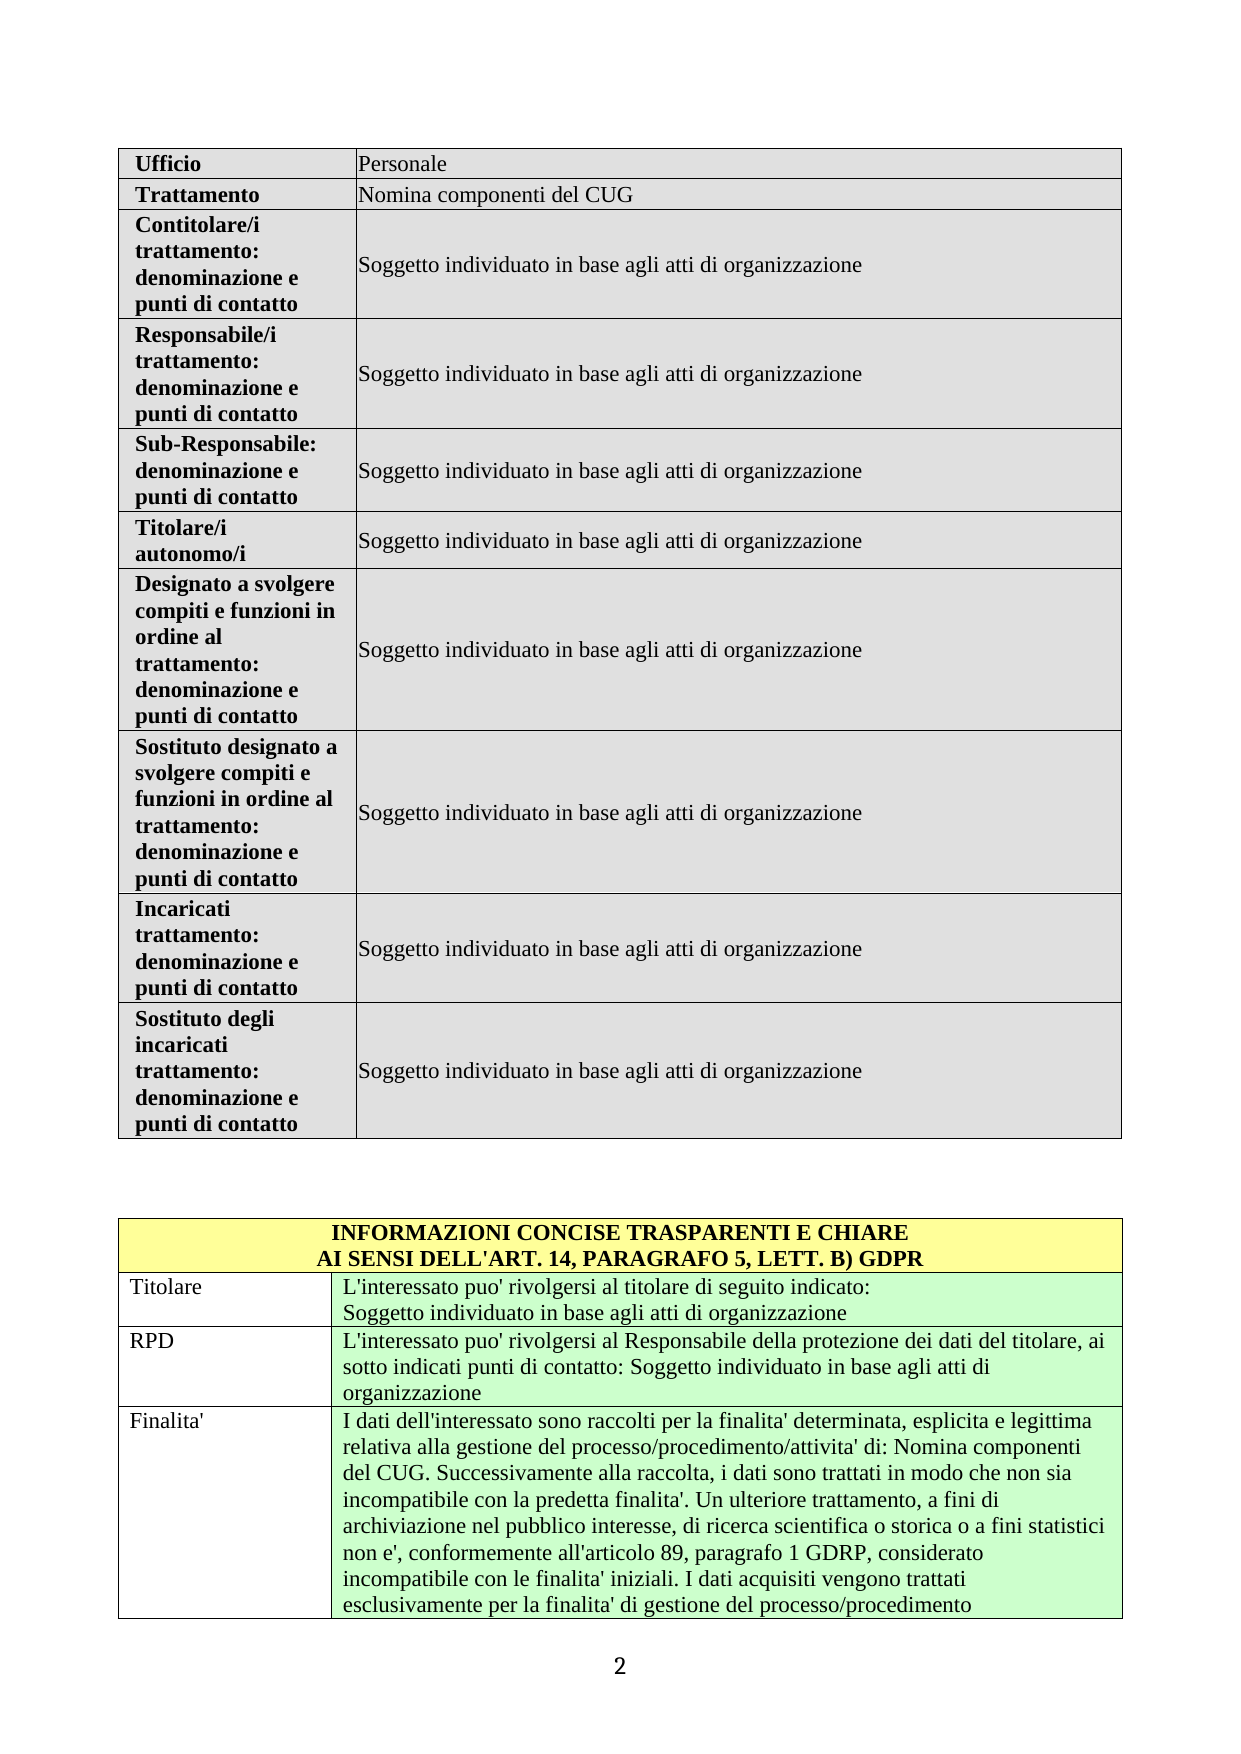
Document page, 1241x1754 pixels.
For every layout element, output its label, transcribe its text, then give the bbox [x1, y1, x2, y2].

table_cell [332, 1407, 1122, 1618]
table_cell Titolare [119, 1273, 331, 1326]
table_cell Titolare/i autonomo/i [119, 512, 356, 568]
table_cell Sostituto designato a svolgere compiti e funzioni in ordine al trattamento: denominazione e punti di contatto [119, 731, 356, 892]
table_cell Contitolare/i trattamento: denominazione e punti di contatto [119, 210, 356, 318]
table_header INFORMAZIONI CONCISE TRASPARENTI E CHIARE AI SENSI DELL'ART. 14, PARAGRAFO 5, LETT. B) GDPR [119, 1219, 1122, 1272]
table_cell L'interessato puo' rivolgersi al Responsabile della protezione dei dati del titolare, ai sotto indicati punti di contatto: Soggetto individuato in base agli atti di organizzazione [332, 1327, 1122, 1406]
table_cell Ufficio [119, 149, 356, 178]
table_cell Nomina componenti del CUG [357, 179, 1121, 209]
table_cell Soggetto individuato in base agli atti di organizzazione [357, 894, 1121, 1002]
table_cell Incaricati trattamento: denominazione e punti di contatto [119, 894, 356, 1002]
table_cell Personale [357, 149, 1121, 178]
table_cell Trattamento [119, 179, 356, 209]
table_cell Soggetto individuato in base agli atti di organizzazione [357, 1003, 1121, 1138]
table_cell Sostituto degli incaricati trattamento: denominazione e punti di contatto [119, 1003, 356, 1138]
table_cell Soggetto individuato in base agli atti di organizzazione [357, 512, 1121, 568]
table_cell Sub-Responsabile: denominazione e punti di contatto [119, 429, 356, 511]
table_cell Soggetto individuato in base agli atti di organizzazione [357, 569, 1121, 730]
table_cell Responsabile/i trattamento: denominazione e punti di contatto [119, 319, 356, 428]
table_cell Designato a svolgere compiti e funzioni in ordine al trattamento: denominazione e punti di contatto [119, 569, 356, 730]
table_cell Soggetto individuato in base agli atti di organizzazione [357, 429, 1121, 511]
table_cell Finalita' [119, 1407, 331, 1618]
table_cell Soggetto individuato in base agli atti di organizzazione [357, 319, 1121, 428]
table_cell Soggetto individuato in base agli atti di organizzazione [357, 210, 1121, 318]
table_cell Soggetto individuato in base agli atti di organizzazione [357, 731, 1121, 892]
table_cell L'interessato puo' rivolgersi al titolare di seguito indicato: Soggetto individuato in base agli atti di organizzazione [332, 1273, 1122, 1326]
table_cell RPD [119, 1327, 331, 1406]
